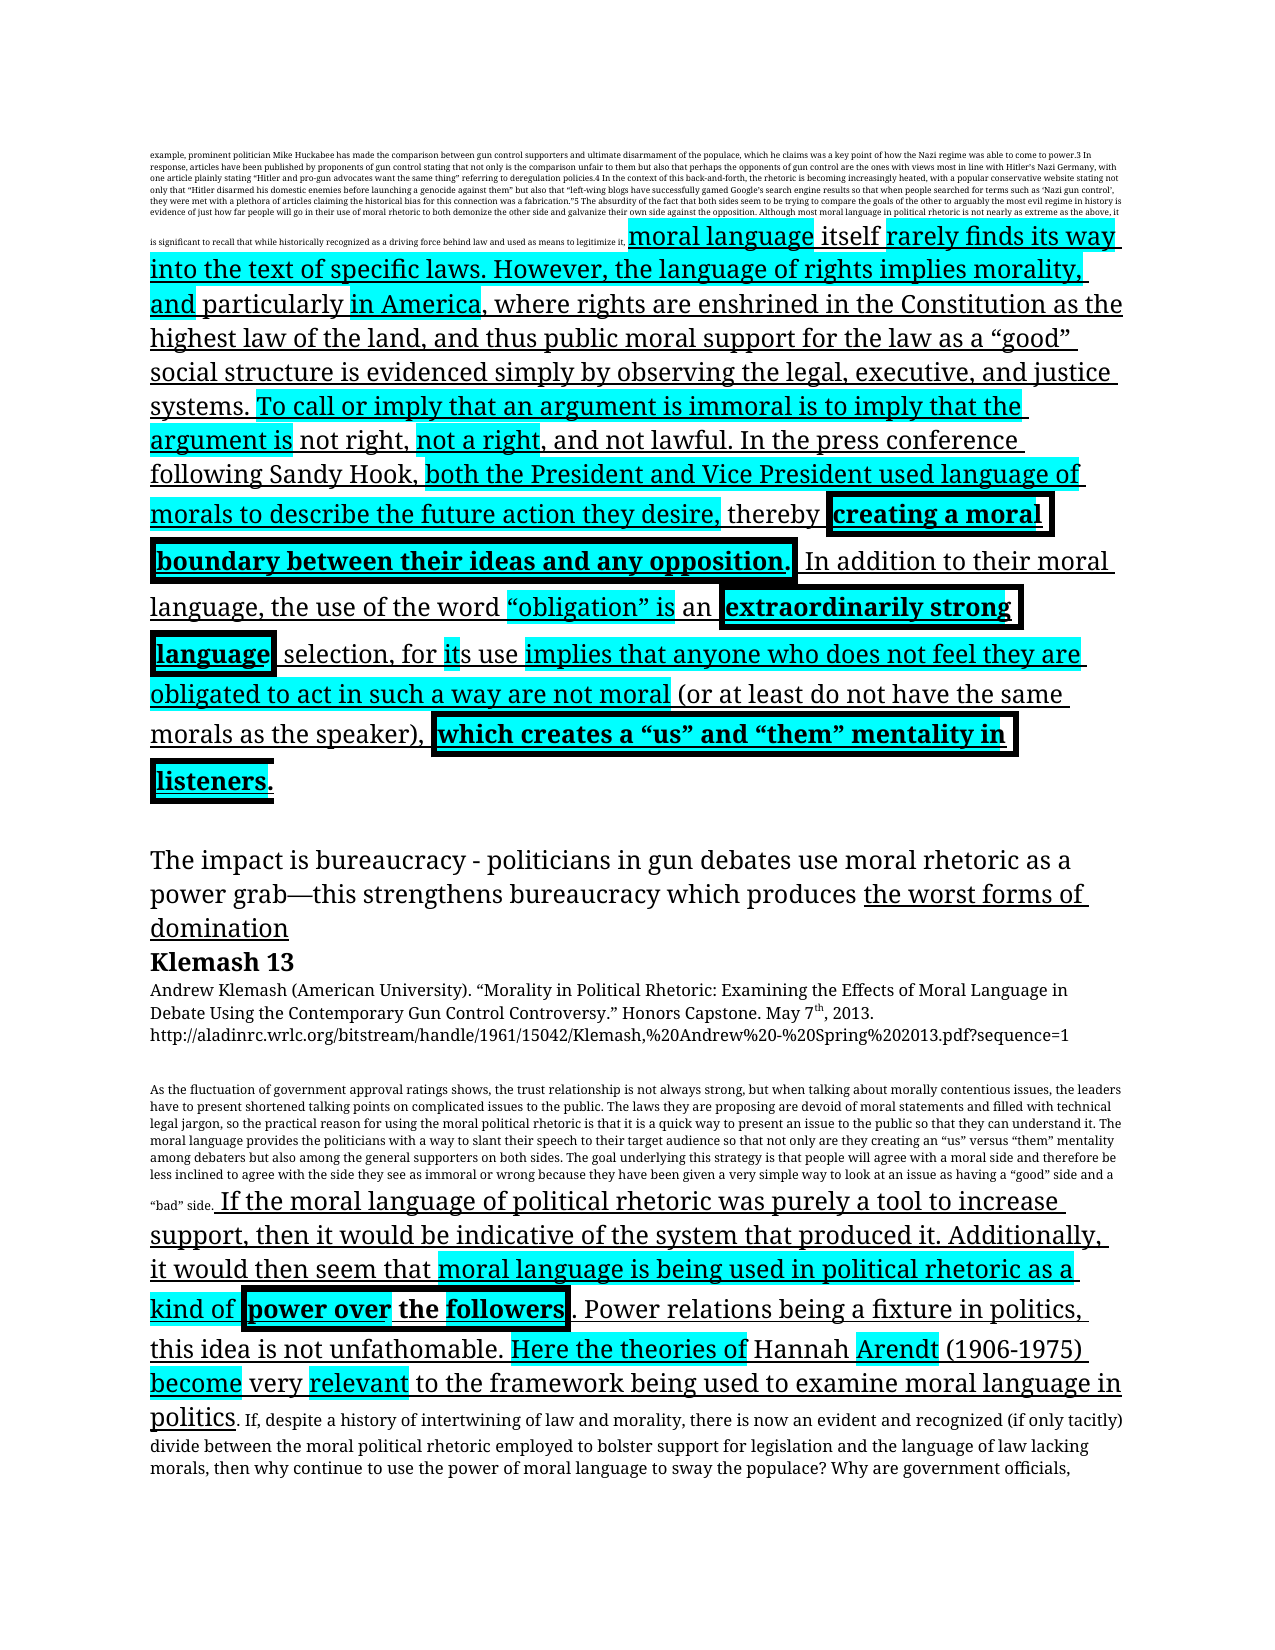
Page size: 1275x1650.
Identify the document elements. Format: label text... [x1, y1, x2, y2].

text Klemash 13 [150, 944, 1125, 978]
text Andrew Klemash (American University). “Morality in Political Rhetoric: Examining the Effects of Moral Language in Debate Using the Contemporary Gun Control Controversy.” Honors Capstone. May 7th, 2013. http://aladinrc.wrlc.org/bitstream/handle/1961/15042/Klemash,%20Andrew%20-%20Spring%202013.pdf?sequence=1 [150, 978, 1125, 1047]
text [150, 1081, 1125, 1479]
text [150, 150, 1125, 838]
subtitle The impact is bureaucracy - politicians in gun debates use moral rhetoric as a power grab—this strengthens bureaucracy which produces the worst forms of domination [150, 842, 1125, 944]
